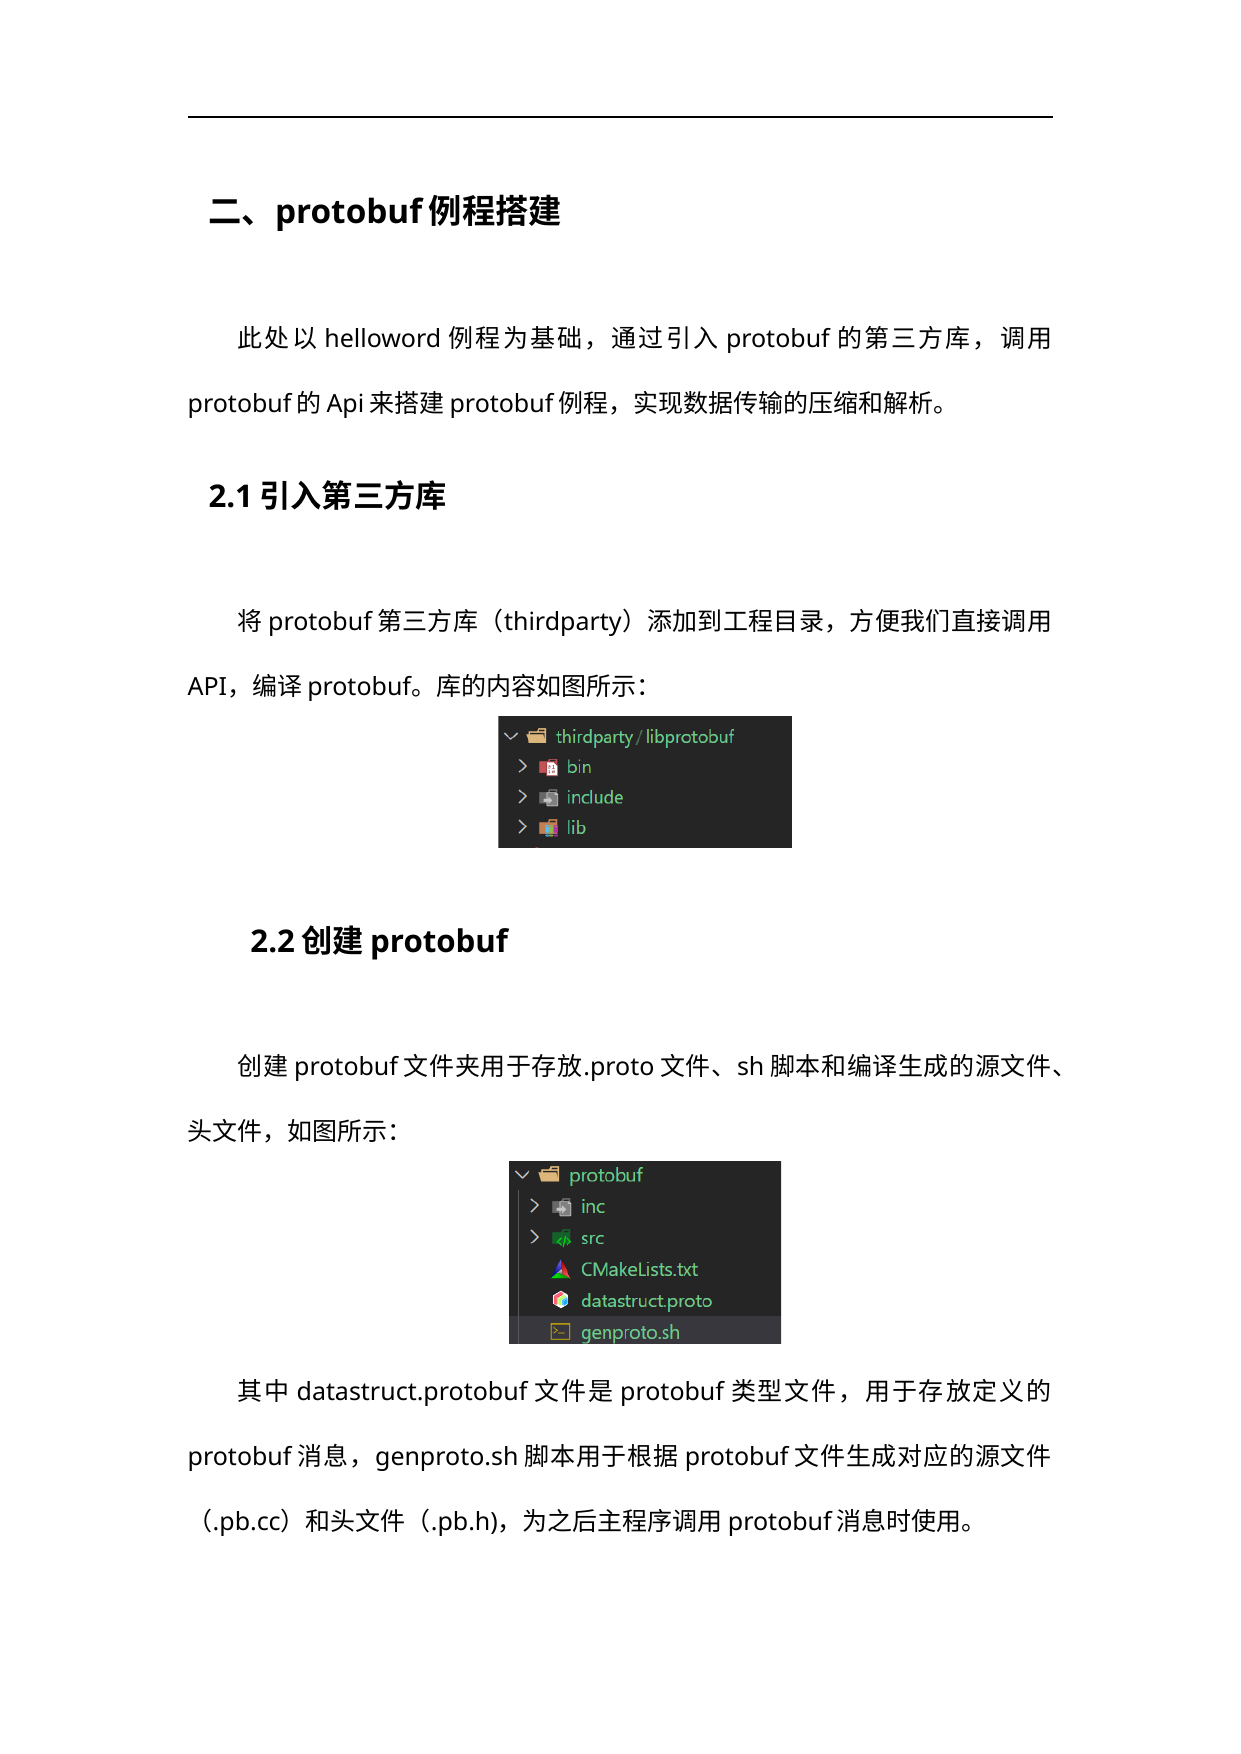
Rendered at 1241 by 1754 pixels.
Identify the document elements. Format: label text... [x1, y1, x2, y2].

text 将protobuf第三方库（thirdparty）添加到工程目录，方便我们直接调用API，编译protobuf。库的内容如图所示： [187, 587, 1053, 717]
picture [509, 1161, 782, 1344]
text 其中datastruct.protobuf文件是protobuf类型文件，用于存放定义的protobuf消息，genproto.sh脚本用于根据protobuf文件生成对应的源文件（.pb.cc）和头文件（.pb.h)，为之后主程序调用protobuf消息时使用。 [187, 1357, 1053, 1552]
text 创建protobuf文件夹用于存放.proto文件、sh脚本和编译生成的源文件、头文件，如图所示： [187, 1032, 1053, 1162]
text 此处以helloword例程为基础，通过引入protobuf的第三方库，调用protobuf的Api来搭建protobuf例程，实现数据传输的压缩和解析。 [187, 304, 1053, 434]
subtitle 2.1引入第三方库 [187, 462, 1053, 527]
subtitle 2.2创建protobuf [187, 906, 1053, 971]
picture [498, 716, 792, 848]
subtitle 二、protobuf例程搭建 [187, 177, 1053, 242]
